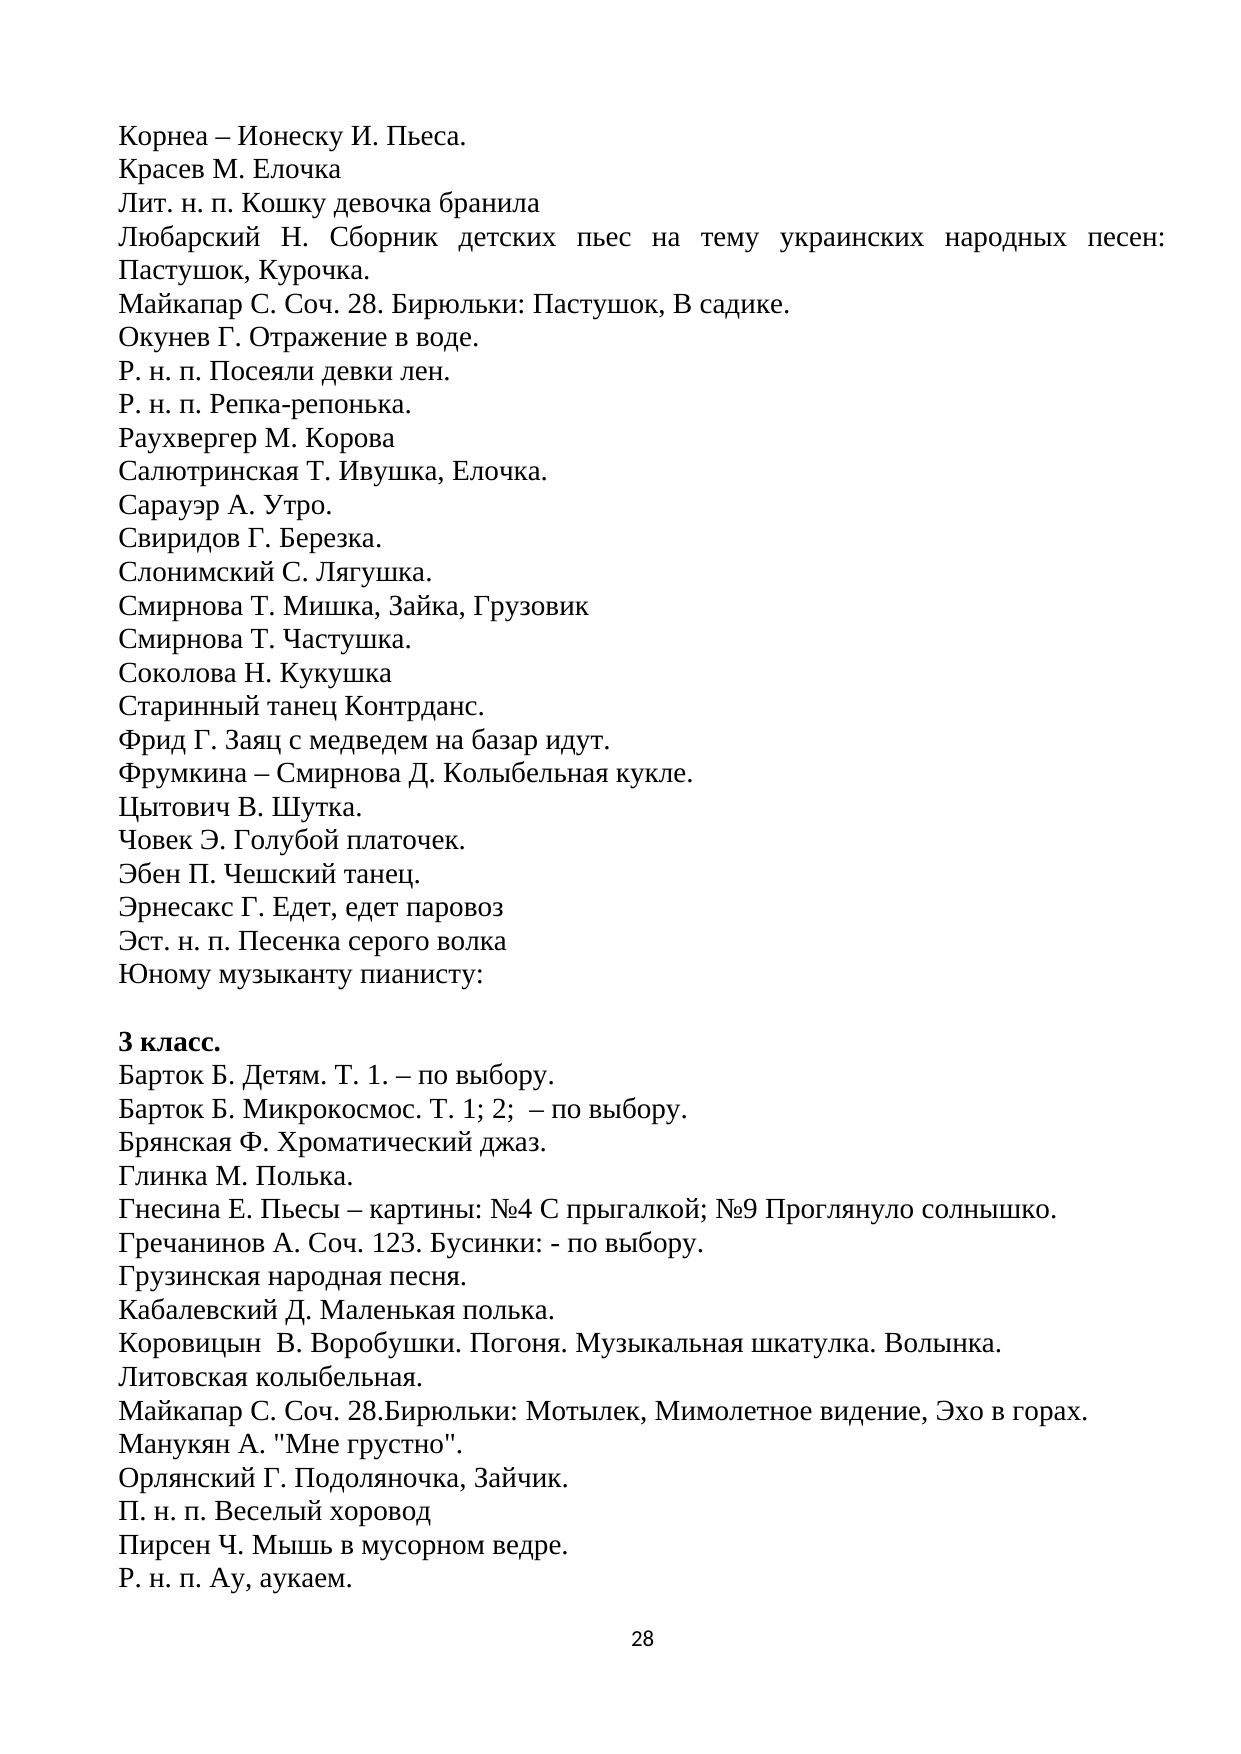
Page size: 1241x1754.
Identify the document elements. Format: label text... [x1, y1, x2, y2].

text Брянская Ф. Хроматический джаз. [118, 1124, 1167, 1158]
text Р. н. п. Ау, аукаем. [118, 1560, 1167, 1594]
text Барток Б. Микрокосмос. Т. 1; 2; – по выбору. [118, 1091, 1167, 1124]
text Глинка М. Полька. [118, 1158, 1167, 1191]
text Раухвергер М. Корова [118, 420, 1167, 453]
text Грузинская народная песня. [118, 1258, 1167, 1292]
text Фрид Г. Заяц с медведем на базар идут. [118, 722, 1167, 755]
text Гречанинов А. Соч. 123. Бусинки: - по выбору. [118, 1225, 1167, 1258]
text Барток Б. Детям. Т. 1. – по выбору. [118, 1057, 1167, 1091]
text Фрумкина – Смирнова Д. Колыбельная кукле. [118, 755, 1167, 789]
text Смирнова Т. Мишка, Зайка, Грузовик [118, 588, 1167, 621]
text Р. н. п. Посеяли девки лен. [118, 353, 1167, 386]
text Литовская колыбельная. [118, 1359, 1167, 1393]
text П. н. п. Веселый хоровод [118, 1493, 1167, 1527]
text Майкапар С. Соч. 28.Бирюльки: Мотылек, Мимолетное видение, Эхо в горах. [118, 1393, 1167, 1426]
text Салютринская Т. Ивушка, Елочка. [118, 453, 1167, 487]
text Красев М. Елочка [118, 152, 1167, 185]
text Лит. н. п. Кошку девочка бранила [118, 185, 1167, 219]
text Любарский Н. Сборник детских пьес на тему украинских народных песен: Пастушок, Курочка. [118, 219, 1167, 286]
text Пирсен Ч. Мышь в мусорном ведре. [118, 1527, 1167, 1560]
text Эрнесакс Г. Едет, едет паровоз [118, 889, 1167, 923]
text Кабалевский Д. Маленькая полька. [118, 1292, 1167, 1326]
text 3 класс. [118, 1024, 1167, 1057]
text Юному музыканту пианисту: [118, 957, 1167, 990]
text Човек Э. Голубой платочек. [118, 822, 1167, 856]
text Старинный танец Контрданс. [118, 688, 1167, 722]
text Орлянский Г. Подоляночка, Зайчик. [118, 1460, 1167, 1493]
text Свиридов Г. Березка. [118, 521, 1167, 554]
text Соколова Н. Кукушка [118, 655, 1167, 688]
text Эст. н. п. Песенка серого волка [118, 923, 1167, 957]
text Эбен П. Чешский танец. [118, 856, 1167, 889]
text Смирнова Т. Частушка. [118, 621, 1167, 655]
text Манукян А. "Мне грустно". [118, 1426, 1167, 1460]
text Майкапар С. Соч. 28. Бирюльки: Пастушок, В садике. [118, 286, 1167, 319]
text Окунев Г. Отражение в воде. [118, 319, 1167, 353]
text Р. н. п. Репка-репонька. [118, 386, 1167, 420]
text Слонимский С. Лягушка. [118, 554, 1167, 588]
text Коровицын В. Воробушки. Погоня. Музыкальная шкатулка. Волынка. [118, 1326, 1167, 1359]
text Гнесина Е. Пьесы – картины: №4 С прыгалкой; №9 Проглянуло солнышко. [118, 1191, 1167, 1225]
text Цытович В. Шутка. [118, 789, 1167, 822]
text Корнеа – Ионеску И. Пьеса. [118, 118, 1167, 152]
text Сарауэр А. Утро. [118, 487, 1167, 521]
